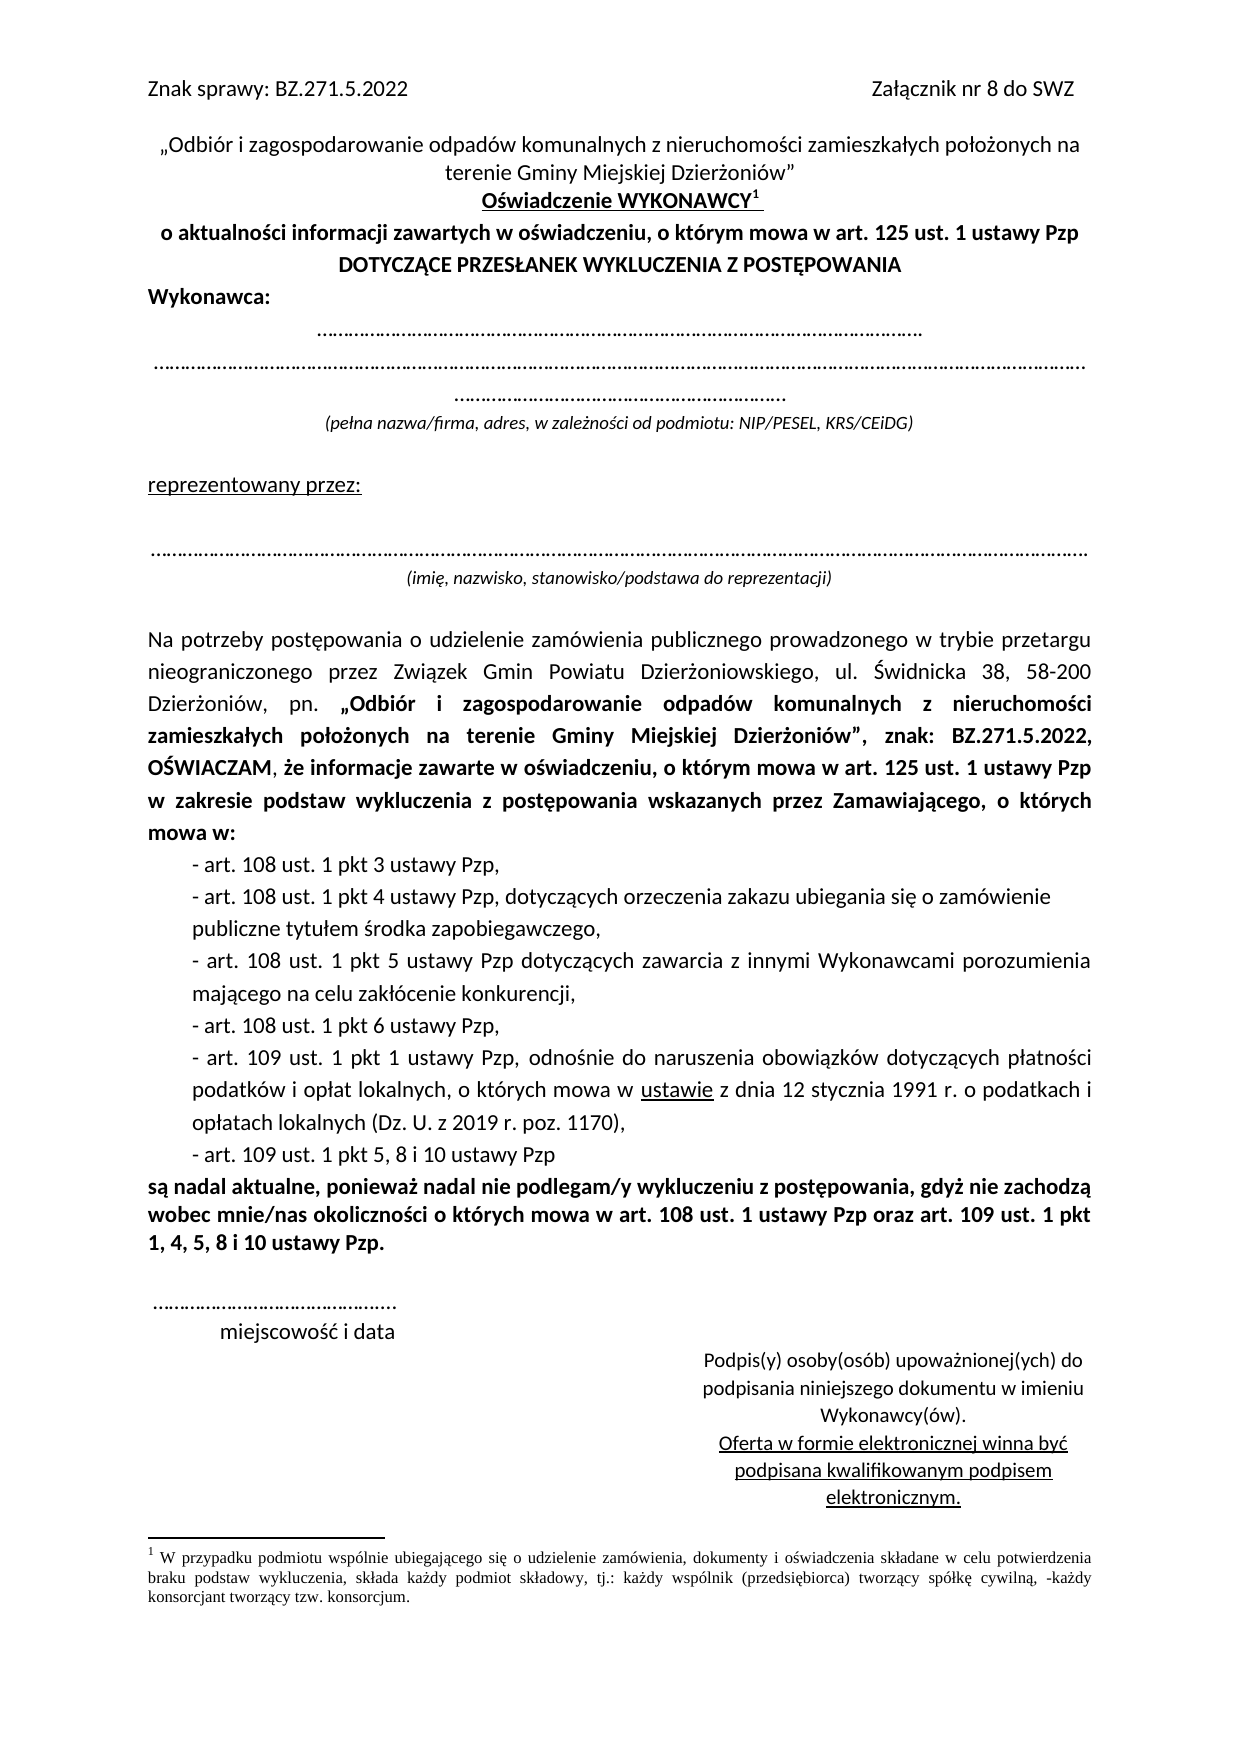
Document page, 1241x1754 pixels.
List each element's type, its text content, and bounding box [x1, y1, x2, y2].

text Na potrzeby postępowania o udzielenie zamówienia publicznego prowadzonego w trybie przetargu nieograniczonego przez Związek Gmin Powiatu Dzierżoniowskiego, ul. Świdnicka 38, 58-200 Dzierżoniów, pn. „Odbiór i zagospodarowanie odpadów komunalnych z nieruchomości zamieszkałych położonych na terenie Gminy Miejskiej Dzierżoniów”, znak: BZ.271.5.2022, OŚWIACZAM, że informacje zawarte w oświadczeniu, o którym mowa w art. 125 ust. 1 ustawy Pzp w zakresie podstaw wykluczenia z postępowania wskazanych przez Zamawiającego, o których mowa w: [148, 625, 1093, 846]
text Podpis(y) osoby(osób) upoważnionej(ych) do podpisania niniejszego dokumentu w imieniu Wykonawcy(ów). [694, 1347, 1093, 1428]
text o aktualności informacji zawartych w oświadczeniu, o którym mowa w art. 125 ust. 1 ustawy Pzp [148, 218, 1093, 246]
text - art. 108 ust. 1 pkt 4 ustawy Pzp, dotyczących orzeczenia zakazu ubiegania się o zamówienie publiczne tytułem środka zapobiegawczego, [192, 882, 1093, 942]
text Oferta w formie elektronicznej winna być podpisana kwalifikowanym podpisem elektronicznym. [694, 1430, 1093, 1510]
text - art. 108 ust. 1 pkt 5 ustawy Pzp dotyczących zawarcia z innymi Wykonawcami porozumienia mającego na celu zakłócenie konkurencji, [192, 947, 1093, 1007]
text reprezentowany przez: [148, 470, 1093, 498]
text - art. 109 ust. 1 pkt 5, 8 i 10 ustawy Pzp [192, 1140, 1093, 1168]
text Oświadczenie WYKONAWCY [148, 186, 1093, 214]
text Wykonawca: [148, 282, 1093, 310]
text (pełna nazwa/firma, adres, w zależności od podmiotu: NIP/PESEL, KRS/CEiDG) [148, 411, 1093, 434]
text ……………………………………………………………………………………………………………………………………………………………. [148, 534, 1093, 562]
text (imię, nazwisko, stanowisko/podstawa do reprezentacji) [148, 566, 1093, 589]
text …………………………………….... [148, 1287, 1093, 1315]
text - art. 108 ust. 1 pkt 3 ustawy Pzp, [192, 850, 1093, 878]
text - art. 109 ust. 1 pkt 1 ustawy Pzp, odnośnie do naruszenia obowiązków dotyczących płatności podatków i opłat lokalnych, o których mowa w ustawie z dnia 12 stycznia 1991 r. o podatkach i opłatach lokalnych (Dz. U. z 2019 r. poz. 1170), [192, 1043, 1093, 1136]
text - art. 108 ust. 1 pkt 6 ustawy Pzp, [192, 1011, 1093, 1039]
text DOTYCZĄCE PRZESŁANEK WYKLUCZENIA Z POSTĘPOWANIA [148, 250, 1093, 278]
text …………………………………………………………………………………………………….…………………………………………………………………………………………………………………………………………………………………………………………………………………… [148, 314, 1093, 407]
text miejscowość i data [148, 1317, 1093, 1345]
text są nadal aktualne, ponieważ nadal nie podlegam/y wykluczeniu z postępowania, gdyż nie zachodzą wobec mnie/nas okoliczności o których mowa w art. 108 ust. 1 ustawy Pzp oraz art. 109 ust. 1 pkt 1, 4, 5, 8 i 10 ustawy Pzp. [148, 1172, 1093, 1256]
